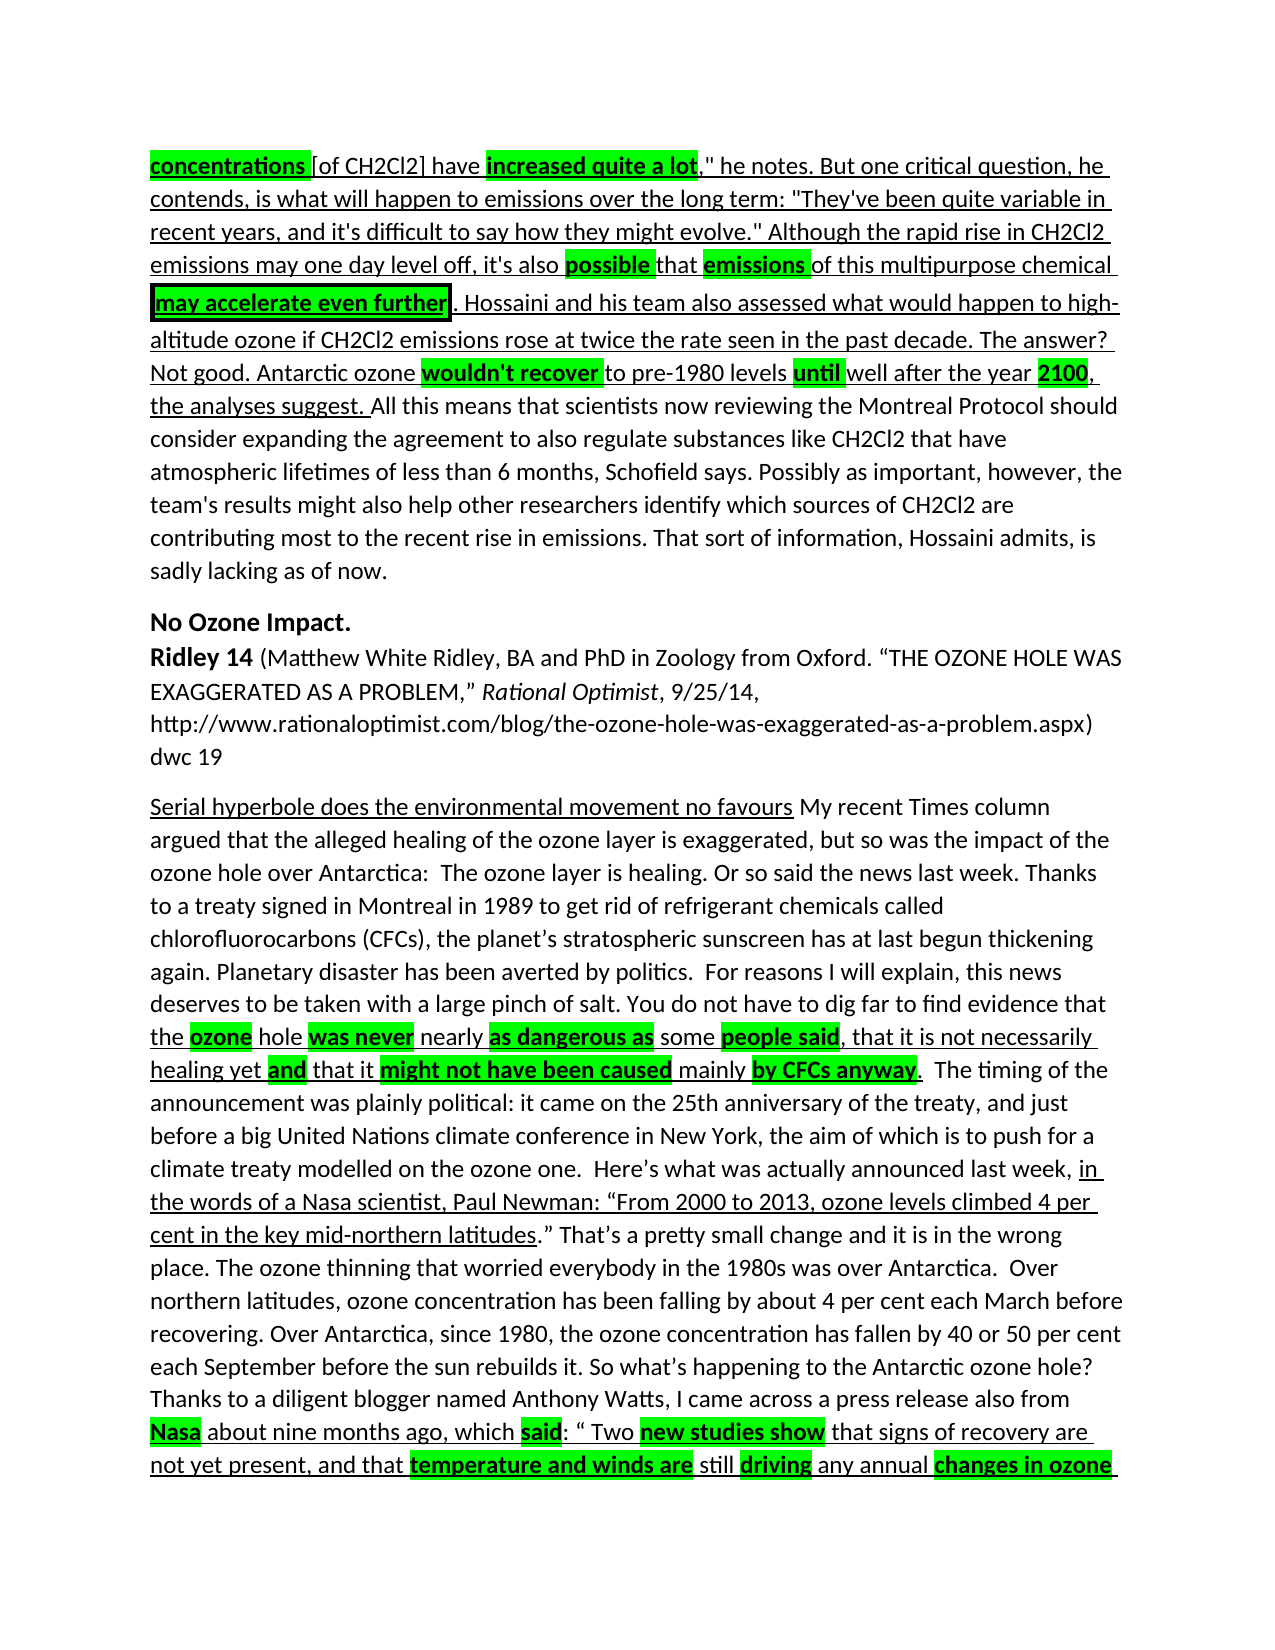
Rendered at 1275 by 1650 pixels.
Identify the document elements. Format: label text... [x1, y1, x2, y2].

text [150, 791, 1125, 1480]
text Ridley 14 (Matthew White Ridley, BA and PhD in Zoology from Oxford. “THE OZONE HOLE WAS EXAGGERATED AS A PROBLEM,” Rational Optimist, 9/25/14, http://www.rationaloptimist.com/blog/the-ozone-hole-was-exaggerated-as-a-problem.aspx) dwc 19 [150, 640, 1125, 772]
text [150, 150, 1125, 586]
subtitle No Ozone Impact. [150, 605, 1125, 638]
